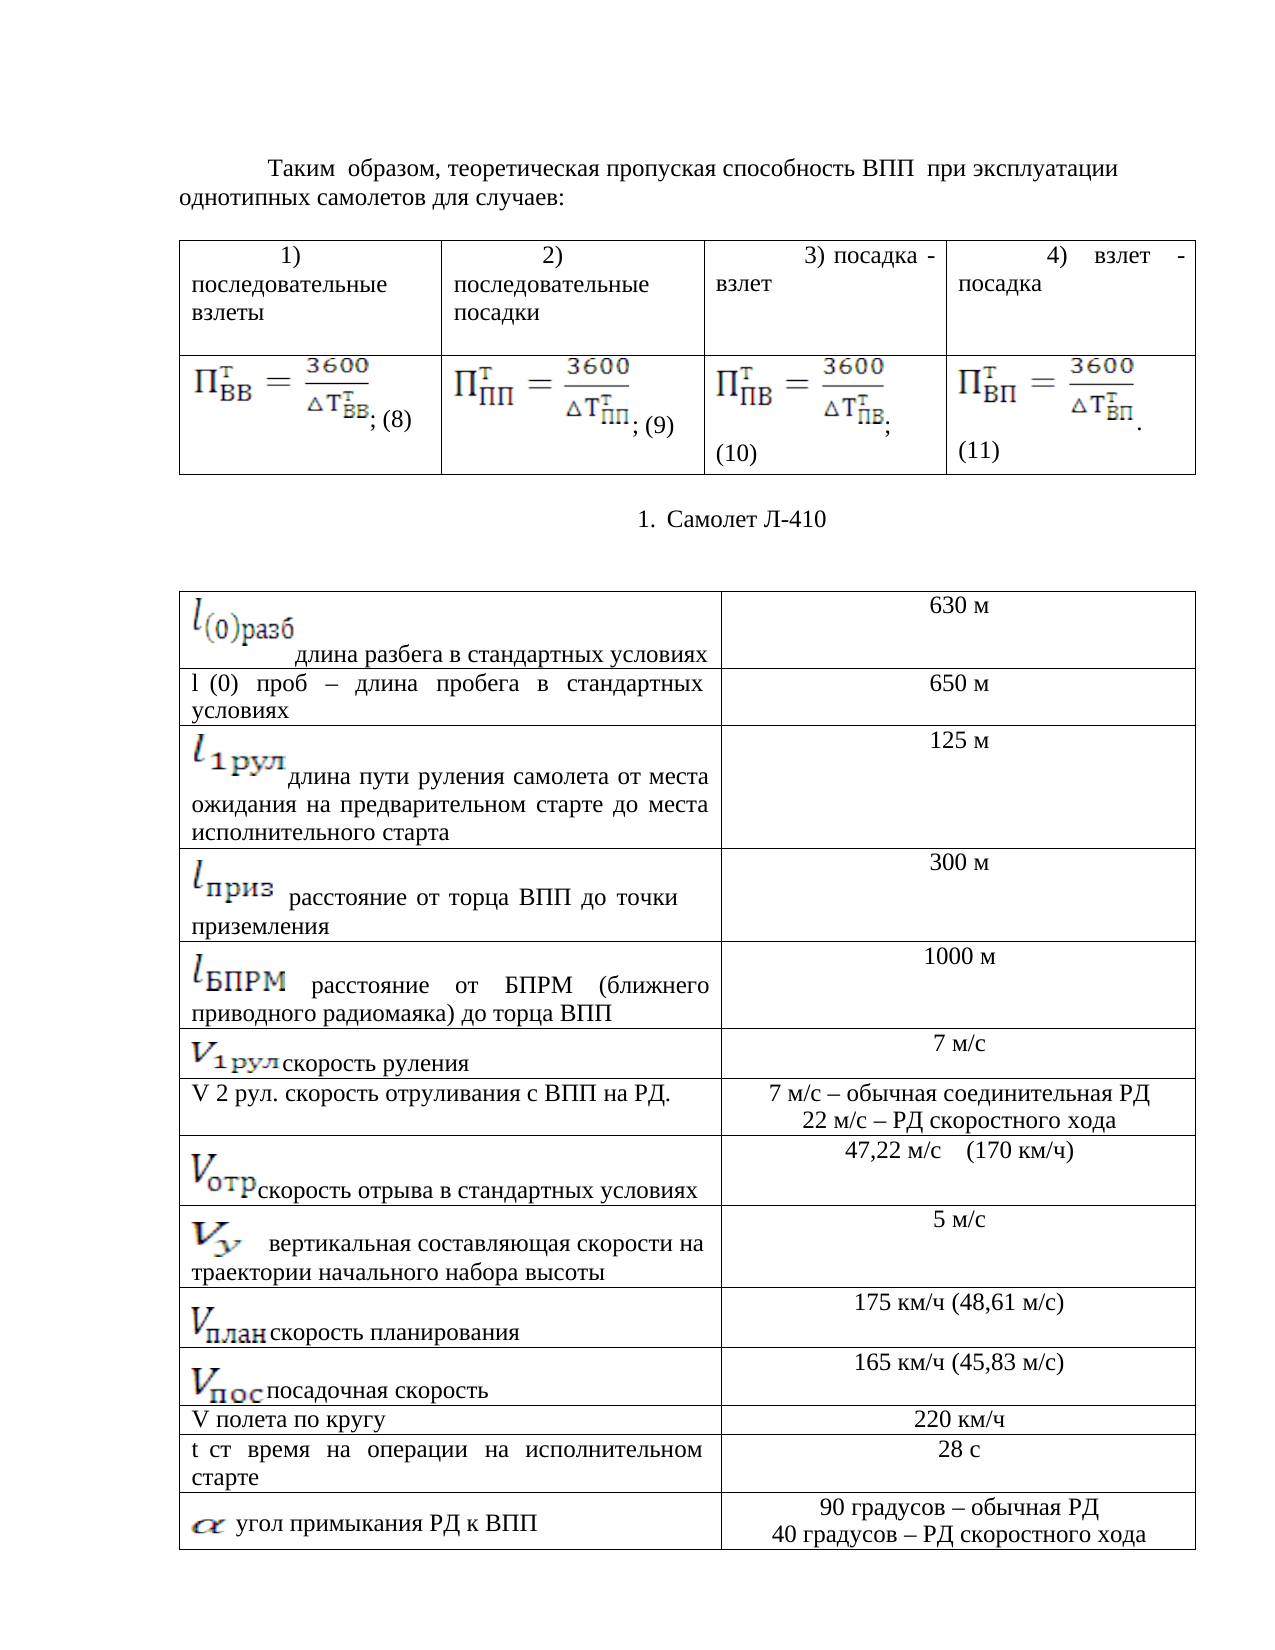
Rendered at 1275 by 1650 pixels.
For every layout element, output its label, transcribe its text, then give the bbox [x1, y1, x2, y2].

table_header 4) взлет - посадка [947, 241, 1195, 355]
table_cell расстояние от торца ВПП до точки приземления [180, 849, 721, 941]
picture [193, 598, 294, 646]
table_cell 5 м/с [722, 1206, 1195, 1287]
table_cell расстояние от БПРМ (ближнего приводного радиомаяка) до торца ВПП [180, 942, 721, 1028]
table_cell 1000 м [722, 942, 1195, 1028]
table_header 3) посадка - взлет [705, 241, 946, 355]
table_header длина разбега в стандартных условиях [180, 592, 721, 668]
table_cell скорость планирования [180, 1288, 721, 1347]
table_cell 47,22 м/с (170 км/ч) [722, 1136, 1195, 1204]
table_cell . (11) [947, 356, 1195, 474]
table_cell вертикальная составляющая скорости на траектории начального набора высоты [180, 1206, 721, 1287]
table_cell 300 м [722, 849, 1195, 941]
table_cell l (0) проб – длина пробега в стандартных условиях [180, 669, 721, 725]
table_cell 175 км/ч (48,61 м/с) [722, 1288, 1195, 1347]
table_cell V 2 рул. скорость отруливания с ВПП на РД. [180, 1079, 721, 1135]
table_cell скорость руления [180, 1029, 721, 1078]
table_cell угол примыкания РД к ВПП [180, 1493, 721, 1549]
table_cell 650 м [722, 669, 1195, 725]
table_cell 165 км/ч (45,83 м/с) [722, 1348, 1195, 1405]
table_cell t ст время на операции на исполнительном старте [180, 1435, 721, 1492]
list Самолет Л-410 [637, 504, 1223, 532]
table_cell скорость отрыва в стандартных условиях [180, 1136, 721, 1204]
table_cell 220 км/ч [722, 1406, 1195, 1434]
table_header 1) последовательные взлеты [180, 241, 441, 355]
table_cell 7 м/с – обычная соединительная РД 22 м/с – РД скоростного хода [722, 1079, 1195, 1135]
table_cell 7 м/с [722, 1029, 1195, 1078]
table_cell 90 градусов – обычная РД 40 градусов – РД скоростного хода [722, 1493, 1195, 1549]
text Таким образом, теоретическая пропуская способность ВПП при эксплуатации однотипных самолетов для случаев: [179, 153, 1195, 211]
table_header 630 м [722, 592, 1195, 668]
table_cell длина пути руления самолета от места ожидания на предварительном старте до места исполнительного старта [180, 726, 721, 847]
table_cell посадочная скорость [180, 1348, 721, 1405]
table_cell 125 м [722, 726, 1195, 847]
table_cell ; (10) [705, 356, 946, 474]
table_cell ; (9) [442, 356, 704, 474]
table_cell V полета по кругу [180, 1406, 721, 1434]
table_cell 28 с [722, 1435, 1195, 1492]
table_header 2) последовательные посадки [442, 241, 704, 355]
table_cell ; (8) [180, 356, 441, 474]
